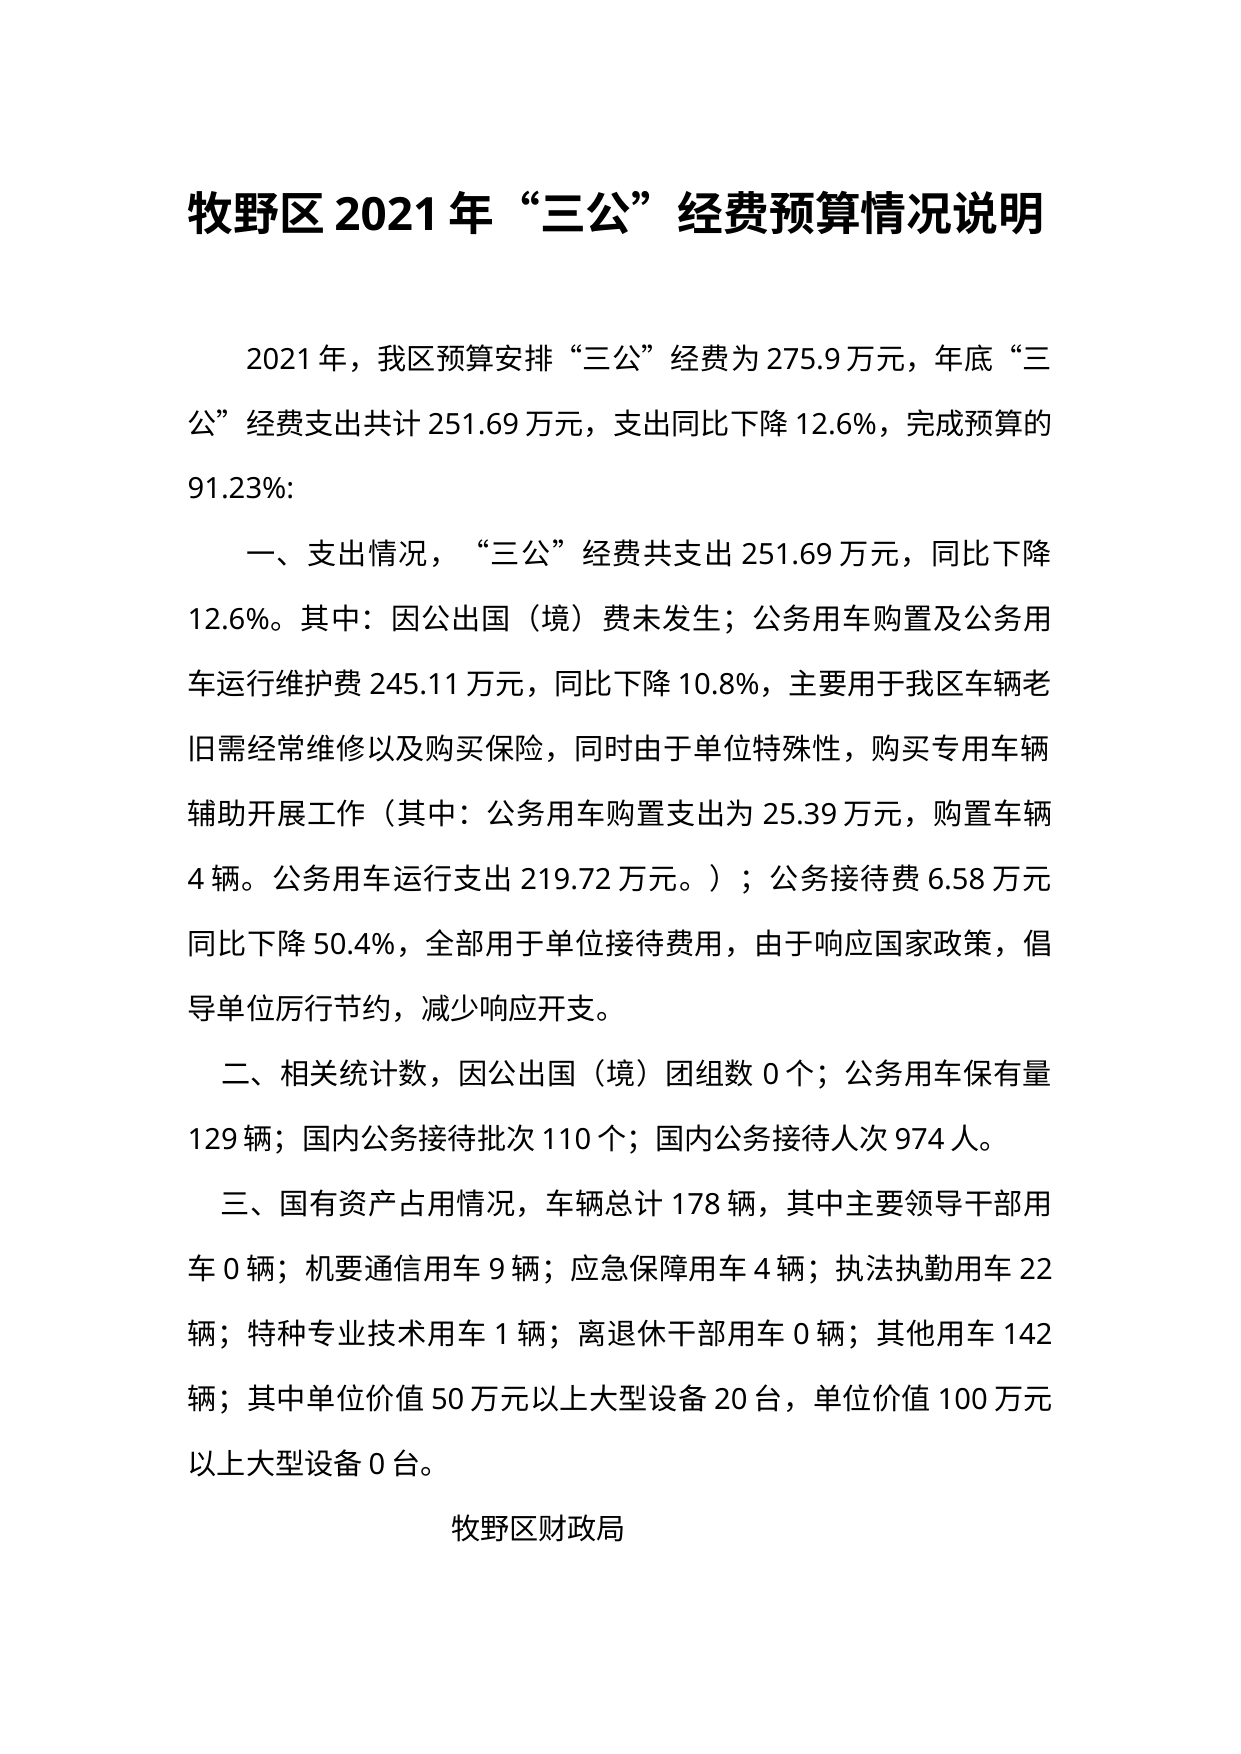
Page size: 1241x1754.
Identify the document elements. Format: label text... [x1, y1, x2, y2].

text 2021年，我区预算安排“三公”经费为275.9万元，年底“三公”经费支出共计251.69万元，支出同比下降12.6%，完成预算的91.23%: [187, 324, 1053, 519]
text 牧野区2021年“三公”经费预算情况说明 [187, 162, 1053, 259]
text 三、国有资产占用情况，车辆总计178辆，其中主要领导干部用车0辆；机要通信用车9辆；应急保障用车4辆；执法执勤用车22辆；特种专业技术用车1辆；离退休干部用车0辆；其他用车142辆；其中单位价值50万元以上大型设备20台，单位价值100万元以上大型设备0台。 [187, 1169, 1053, 1494]
text 二、相关统计数，因公出国（境）团组数0个；公务用车保有量129辆；国内公务接待批次110个；国内公务接待人次974人。 [187, 1039, 1053, 1169]
text 一、支出情况，“三公”经费共支出251.69万元，同比下降12.6%。其中：因公出国（境）费未发生；公务用车购置及公务用车运行维护费245.11万元，同比下降10.8%，主要用于我区车辆老旧需经常维修以及购买保险，同时由于单位特殊性，购买专用车辆辅助开展工作（其中：公务用车购置支出为25.39万元，购置车辆4辆。公务用车运行支出219.72万元。）；公务接待费6.58万元，同比下降50.4%，全部用于单位接待费用，由于响应国家政策，倡导单位厉行节约，减少响应开支。 [187, 519, 1053, 1039]
text 牧野区财政局 [187, 1494, 1053, 1559]
